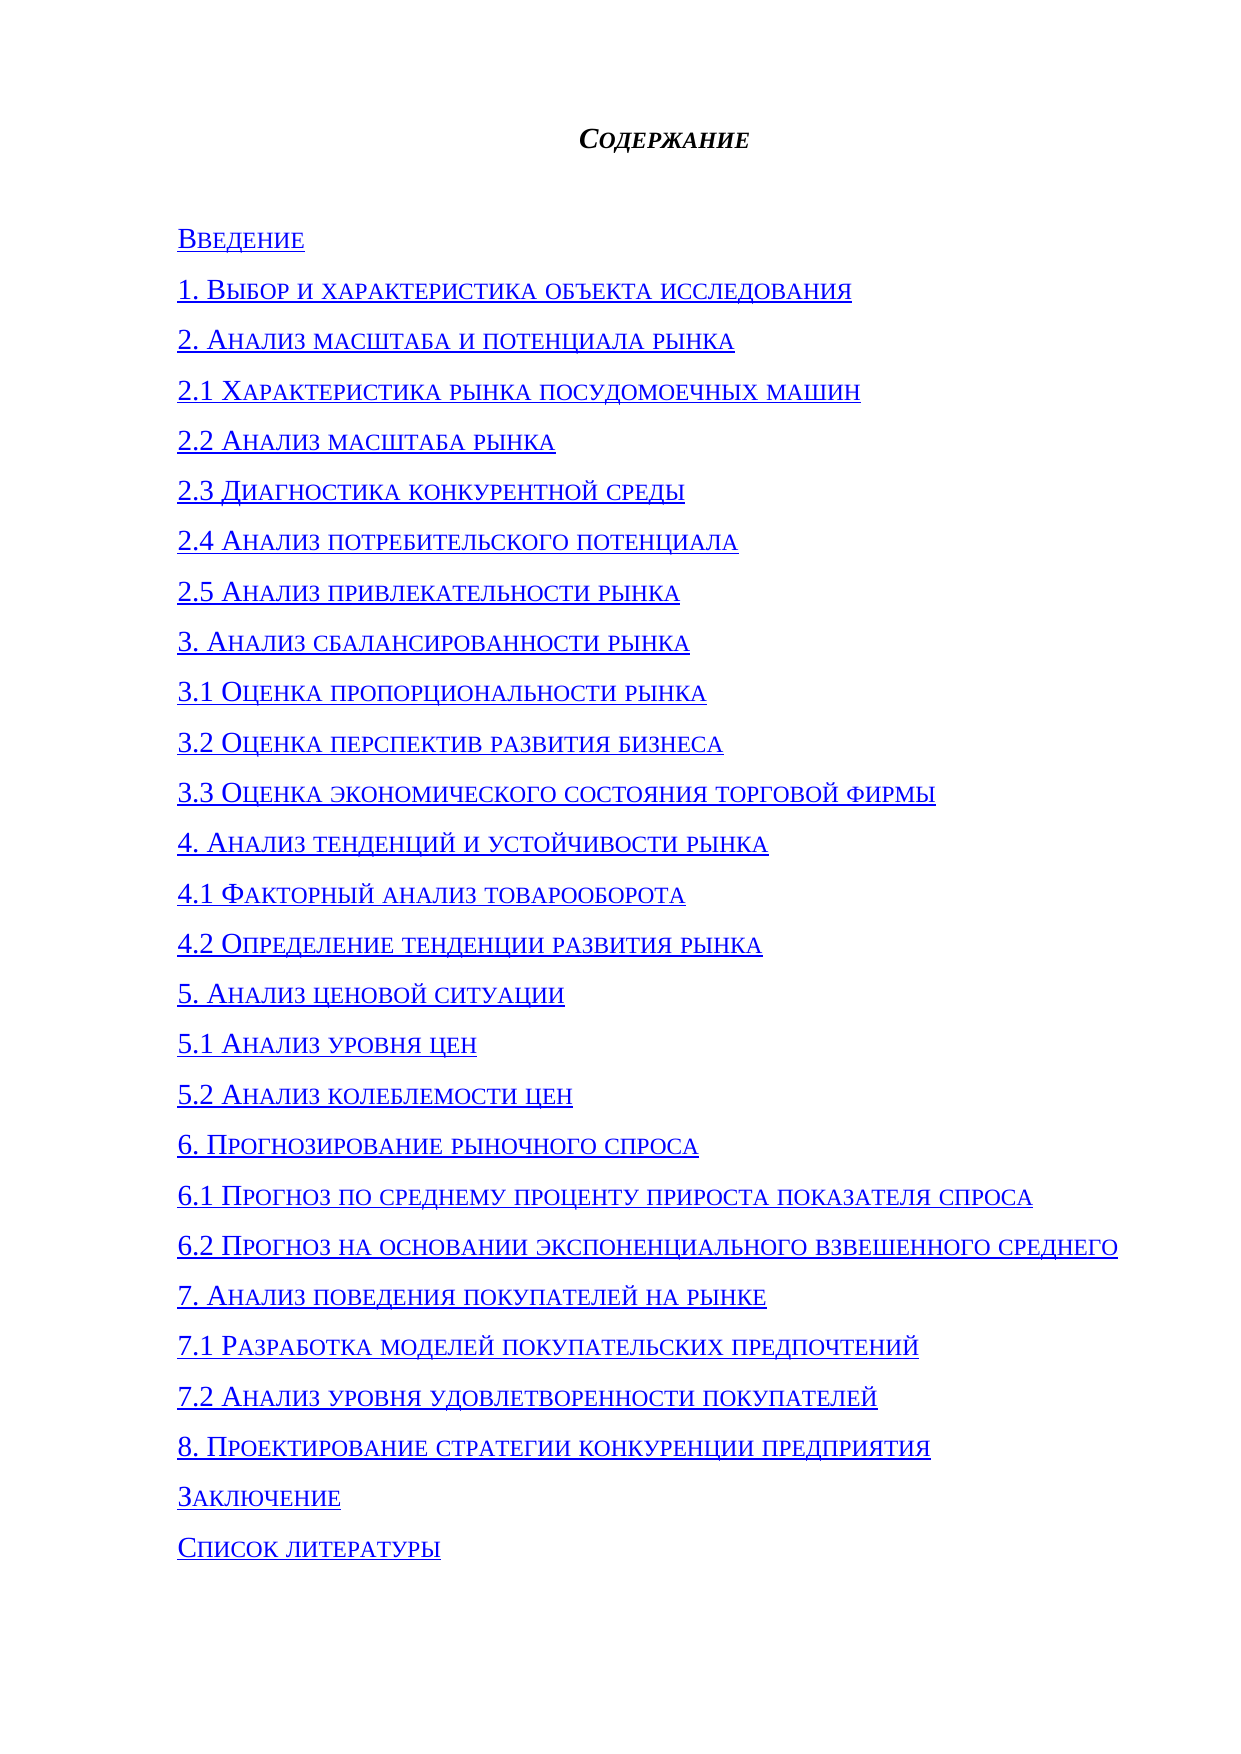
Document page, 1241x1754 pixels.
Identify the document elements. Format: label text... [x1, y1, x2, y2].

text Содержание [177, 121, 1152, 154]
text 8. Проектирование стратегии конкуренции предприятия [177, 1429, 1152, 1463]
text 3.3 Оценка экономического состояния торговой фирмы [177, 775, 1152, 809]
text 2.5 Анализ привлекательности рынка [177, 574, 1152, 607]
text 2.3 Диагностика конкурентной среды [177, 473, 1152, 507]
text 5.2 Анализ колеблемости цен [177, 1077, 1152, 1111]
text Список литературы [177, 1530, 1152, 1563]
text Заключение [177, 1479, 1152, 1513]
text 2. Анализ масштаба и потенциала рынка [177, 322, 1152, 356]
text 4.2 Определение тенденции развития рынка [177, 926, 1152, 959]
text 1. Выбор и характеристика объекта исследования [177, 272, 1152, 306]
text 7.2 Анализ уровня удовлетворенности покупателей [177, 1379, 1152, 1412]
text 2.2 Анализ масштаба рынка [177, 423, 1152, 456]
text 5.1 Анализ уровня цен [177, 1027, 1152, 1060]
text 2.1 Характеристика рынка посудомоечных машин [177, 373, 1152, 406]
text 4.1 Факторный анализ товарооборота [177, 876, 1152, 909]
text 6. Прогнозирование рыночного спроса [177, 1127, 1152, 1161]
text 4. Анализ тенденций и устойчивости рынка [177, 825, 1152, 859]
text 6.1 Прогноз по среднему проценту прироста показателя спроса [177, 1178, 1152, 1211]
text Введение [177, 222, 1152, 255]
text 3. Анализ сбалансированности рынка [177, 624, 1152, 658]
text 7.1 Разработка моделей покупательских предпочтений [177, 1328, 1152, 1362]
text 6.2 Прогноз на основании экспоненциального взвешенного среднего [177, 1228, 1152, 1261]
text 2.4 Анализ потребительского потенциала [177, 523, 1152, 557]
text 5. Анализ ценовой ситуации [177, 976, 1152, 1010]
text 3.1 Оценка пропорциональности рынка [177, 674, 1152, 708]
text 3.2 Оценка перспектив развития бизнеса [177, 725, 1152, 758]
text 7. Анализ поведения покупателей на рынке [177, 1278, 1152, 1312]
